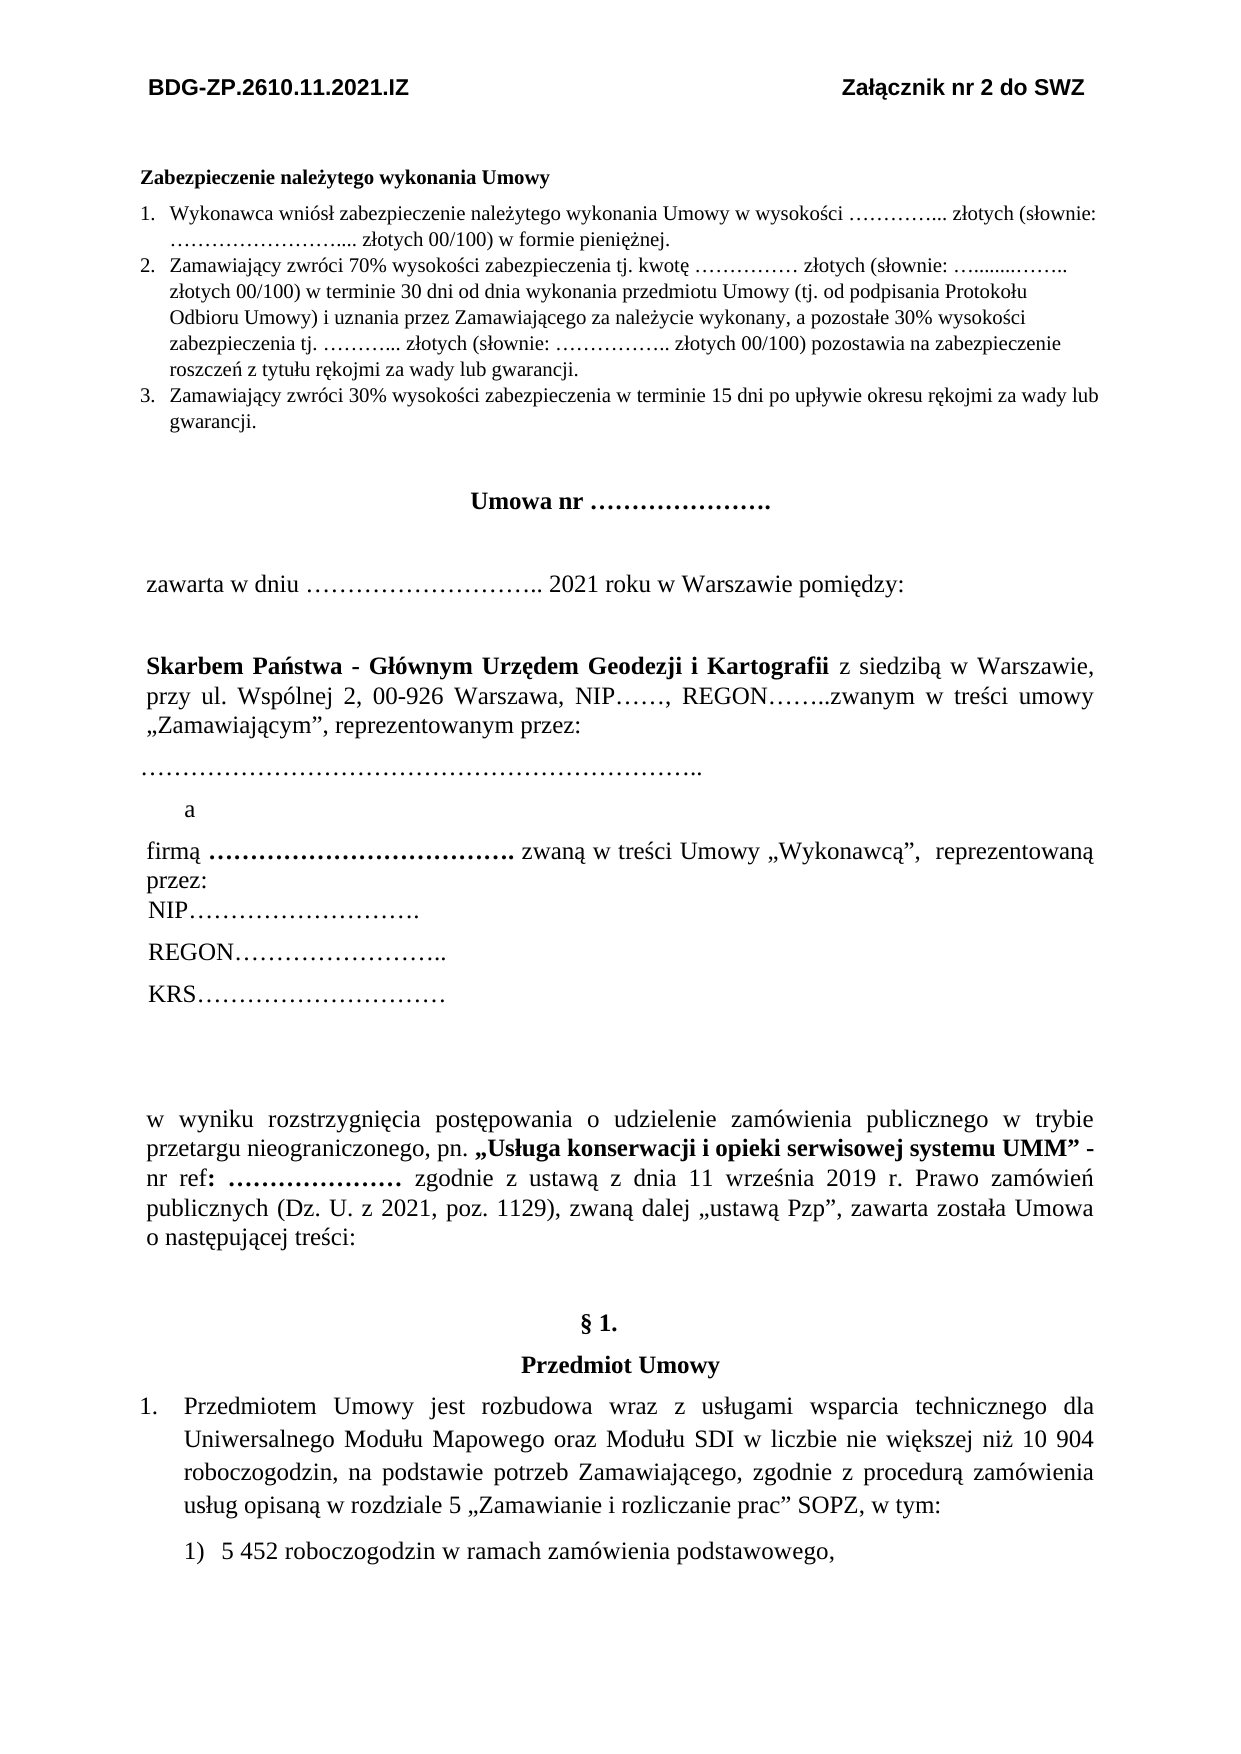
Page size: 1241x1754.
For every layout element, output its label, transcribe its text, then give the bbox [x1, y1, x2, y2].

list Zamawiający zwróci 30% wysokości zabezpieczenia w terminie 15 dni po upływie okresu rękojmi za wady lub gwarancji. [140, 383, 1100, 433]
text NIP………………………. [148, 895, 1095, 924]
text firmą ………………………………. zwaną w treści Umowy „Wykonawcą”, reprezentowaną przez: [146, 836, 1095, 894]
text ………………………………………………………….. [140, 752, 1100, 781]
text KRS………………………… [148, 979, 1095, 1008]
text Skarbem Państwa - Głównym Urzędem Geodezji i Kartografii z siedzibą w Warszawie, przy ul. Wspólnej 2, 00-926 Warszawa, NIP……, REGON……..zwanym w treści umowy „Zamawiającym”, reprezentowanym przez: [146, 651, 1095, 739]
text a [184, 794, 1085, 822]
text Zabezpieczenie należytego wykonania Umowy [140, 165, 1100, 189]
text § 1. [140, 1308, 1095, 1337]
text w wyniku rozstrzygnięcia postępowania o udzielenie zamówienia publicznego w trybie przetargu nieograniczonego, pn. „Usługa konserwacji i opieki serwisowej systemu UMM” - nr ref: ………………… zgodnie z ustawą z dnia 11 września 2019 r. Prawo zamówień publicznych (Dz. U. z 2021, poz. 1129), zwaną dalej „ustawą Pzp”, zawarta została Umowa o następującej treści: [146, 1104, 1095, 1251]
list 5 452 roboczogodzin w ramach zamówienia podstawowego, [183, 1536, 1095, 1564]
list Zamawiający zwróci 70% wysokości zabezpieczenia tj. kwotę …………… złotych (słownie: …........…….. złotych 00/100) w terminie 30 dni od dnia wykonania przedmiotu Umowy (tj. od podpisania Protokołu Odbioru Umowy) i uznania przez Zamawiającego za należycie wykonany, a pozostałe 30% wysokości zabezpieczenia tj. ………... złotych (słownie: …………….. złotych 00/100) pozostawia na zabezpieczenie roszczeń z tytułu rękojmi za wady lub gwarancji. [140, 253, 1100, 381]
text zawarta w dniu ……………………….. 2021 roku w Warszawie pomiędzy: [146, 569, 1095, 598]
text Umowa nr …………………. [191, 486, 1050, 515]
list Wykonawca wniósł zabezpieczenie należytego wykonania Umowy w wysokości …………... złotych (słownie: …………………….... złotych 00/100) w formie pieniężnej. [140, 201, 1100, 251]
text Przedmiot Umowy [191, 1350, 1050, 1379]
text REGON…………………….. [148, 937, 1095, 966]
list Przedmiotem Umowy jest rozbudowa wraz z usługami wsparcia technicznego dla Uniwersalnego Modułu Mapowego oraz Modułu SDI w liczbie nie większej niż 10 904 roboczogodzin, na podstawie potrzeb Zamawiającego, zgodnie z procedurą zamówienia usług opisaną w rozdziale 5 „Zamawianie i rozliczanie prac” SOPZ, w tym: [139, 1391, 1095, 1519]
